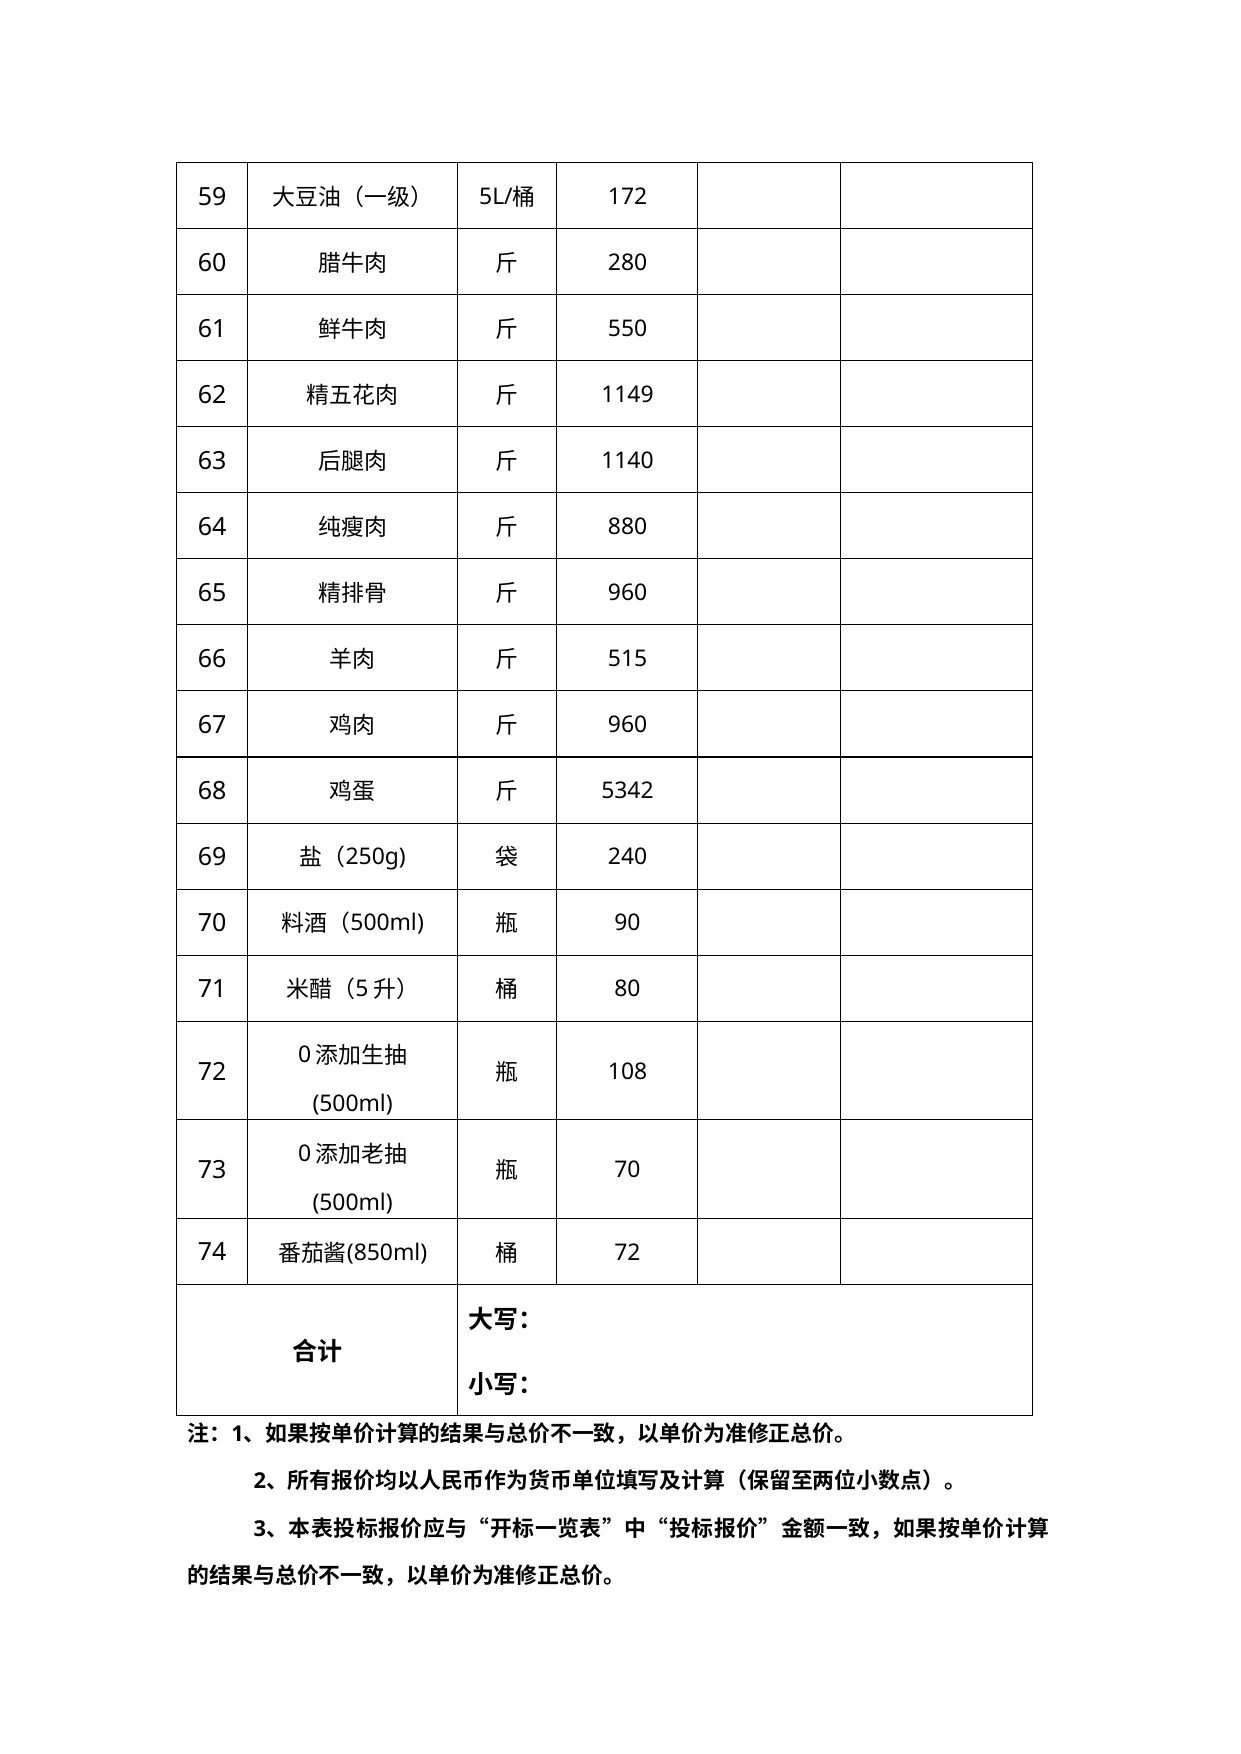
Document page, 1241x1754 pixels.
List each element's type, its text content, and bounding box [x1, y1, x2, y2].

table_cell 盐（250g) [248, 824, 457, 888]
table_cell 1149 [557, 361, 697, 426]
table_cell 960 [557, 559, 697, 624]
table_cell 172 [557, 163, 697, 228]
table_cell 80 [557, 956, 697, 1021]
table_cell 瓶 [458, 1120, 556, 1218]
table_cell [841, 1120, 1032, 1218]
table_cell 64 [177, 493, 247, 558]
table_cell 斤 [458, 758, 556, 822]
table_cell 67 [177, 691, 247, 756]
table_cell 斤 [458, 427, 556, 492]
table_cell 斤 [458, 295, 556, 360]
table_cell 0添加老抽(500ml) [248, 1120, 457, 1218]
table_cell [698, 427, 840, 492]
table_cell 鸡肉 [248, 691, 457, 756]
table_cell [841, 1022, 1032, 1119]
table_cell 合计 [177, 1285, 457, 1415]
table_cell 大写： 小写： [458, 1285, 1032, 1415]
table_cell 斤 [458, 493, 556, 558]
table_cell [698, 493, 840, 558]
table_cell 68 [177, 758, 247, 822]
table_cell [698, 691, 840, 756]
table_cell [698, 1219, 840, 1284]
table_cell [841, 758, 1032, 822]
text 2、所有报价均以人民币作为货币单位填写及计算（保留至两位小数点）。 [187, 1463, 1053, 1495]
table_cell 鸡蛋 [248, 758, 457, 822]
table_cell 桶 [458, 1219, 556, 1284]
table_cell 精排骨 [248, 559, 457, 624]
table_cell [841, 361, 1032, 426]
table_cell 精五花肉 [248, 361, 457, 426]
table_cell [841, 691, 1032, 756]
table_cell [841, 559, 1032, 624]
table_cell 腊牛肉 [248, 229, 457, 294]
text 3、本表投标报价应与“开标一览表”中“投标报价”金额一致，如果按单价计算的结果与总价不一致，以单价为准修正总价。 [187, 1511, 1053, 1590]
table_cell 1140 [557, 427, 697, 492]
table_cell 550 [557, 295, 697, 360]
table_cell [841, 163, 1032, 228]
table_cell 71 [177, 956, 247, 1021]
table_cell 74 [177, 1219, 247, 1284]
table_cell 73 [177, 1120, 247, 1218]
table_cell [698, 1120, 840, 1218]
table_cell [698, 1022, 840, 1119]
table_cell 大豆油（一级） [248, 163, 457, 228]
table_cell 62 [177, 361, 247, 426]
table_cell [698, 295, 840, 360]
table_cell 后腿肉 [248, 427, 457, 492]
table_cell 70 [557, 1120, 697, 1218]
table_cell 米醋（5升） [248, 956, 457, 1021]
table_cell 70 [177, 890, 247, 954]
table_cell 61 [177, 295, 247, 360]
table_cell 0添加生抽(500ml) [248, 1022, 457, 1119]
table_cell 斤 [458, 229, 556, 294]
table_cell [841, 295, 1032, 360]
table_cell 63 [177, 427, 247, 492]
table_cell 斤 [458, 559, 556, 624]
table_cell [698, 758, 840, 822]
table_cell 鲜牛肉 [248, 295, 457, 360]
table_cell [841, 824, 1032, 888]
table_cell 纯瘦肉 [248, 493, 457, 558]
table_cell [698, 559, 840, 624]
table_cell 60 [177, 229, 247, 294]
table_cell 90 [557, 890, 697, 954]
table_cell [841, 625, 1032, 690]
table_cell 桶 [458, 956, 556, 1021]
table_cell 袋 [458, 824, 556, 888]
table_cell 瓶 [458, 1022, 556, 1119]
table_cell [841, 427, 1032, 492]
table_cell 108 [557, 1022, 697, 1119]
table_cell 240 [557, 824, 697, 888]
table_cell [698, 163, 840, 228]
table_cell 59 [177, 163, 247, 228]
table_cell 69 [177, 824, 247, 888]
table_cell [841, 493, 1032, 558]
table_cell 5342 [557, 758, 697, 822]
table_cell [698, 824, 840, 888]
table_cell [698, 890, 840, 954]
table_cell [698, 625, 840, 690]
table_cell [841, 956, 1032, 1021]
table_cell 515 [557, 625, 697, 690]
table_cell [841, 229, 1032, 294]
table_cell 66 [177, 625, 247, 690]
table_cell 5L/桶 [458, 163, 556, 228]
table_cell 番茄酱(850ml) [248, 1219, 457, 1284]
table_cell 960 [557, 691, 697, 756]
table_cell [698, 229, 840, 294]
table_cell 72 [177, 1022, 247, 1119]
table_cell [841, 1219, 1032, 1284]
table_cell [841, 890, 1032, 954]
table_cell 72 [557, 1219, 697, 1284]
table_cell 65 [177, 559, 247, 624]
table_cell 280 [557, 229, 697, 294]
table_cell [698, 956, 840, 1021]
table_cell 羊肉 [248, 625, 457, 690]
table_cell 斤 [458, 361, 556, 426]
table_cell 斤 [458, 625, 556, 690]
table_cell 瓶 [458, 890, 556, 954]
table_cell [698, 361, 840, 426]
table_cell 斤 [458, 691, 556, 756]
table_cell 880 [557, 493, 697, 558]
text 注：1、如果按单价计算的结果与总价不一致，以单价为准修正总价。 [187, 1416, 1053, 1447]
table_cell 料酒（500ml) [248, 890, 457, 954]
